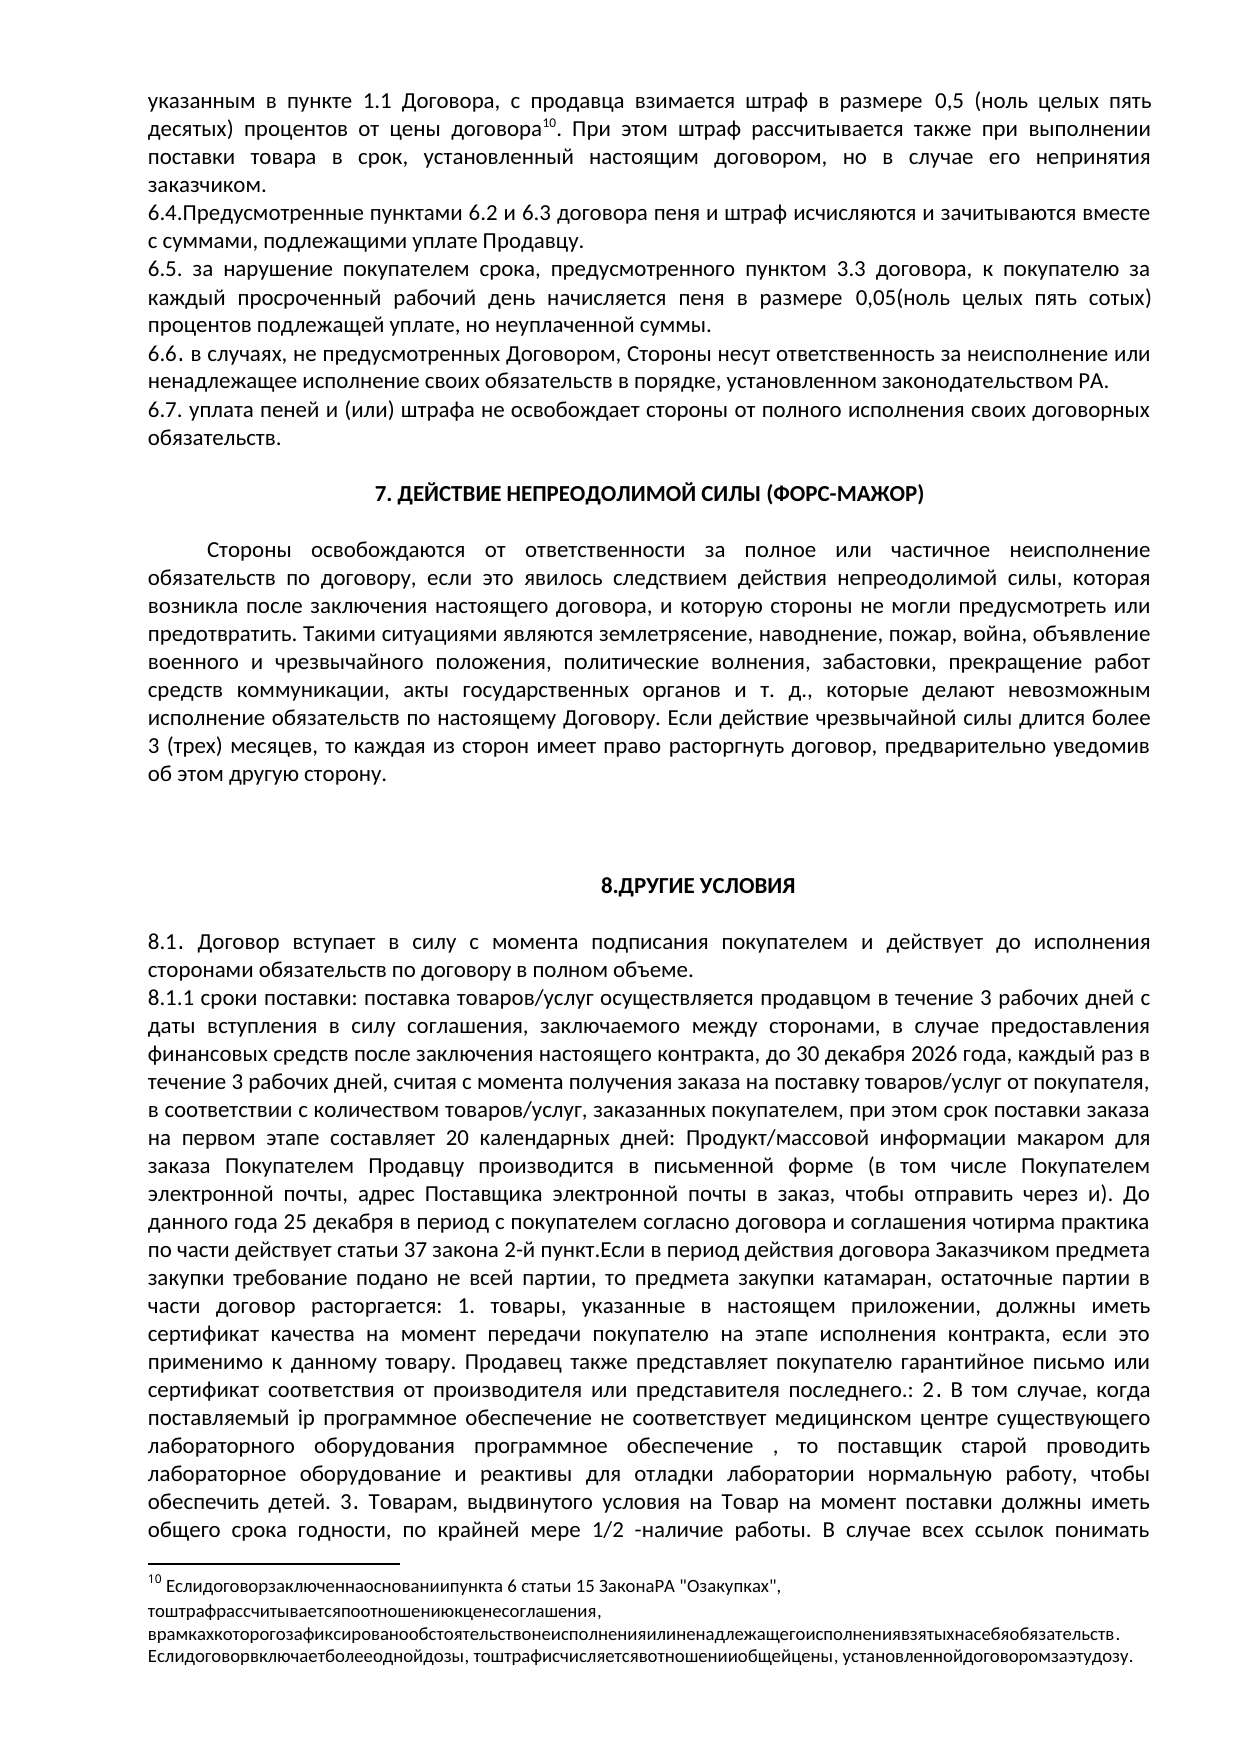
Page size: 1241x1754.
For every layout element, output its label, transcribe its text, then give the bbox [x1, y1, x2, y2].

text 6.7. уплата пеней и (или) штрафа не освобождает стороны от полного исполнения своих договорных обязательств. [148, 395, 1152, 451]
text 8.ДРУГИЕ УСЛОВИЯ [244, 871, 1152, 899]
text 8.1․ Договор вступает в силу с момента подписания покупателем и действует до исполнения сторонами обязательств по договору в полном объеме. [148, 927, 1152, 983]
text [148, 983, 1152, 1543]
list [148, 86, 1152, 198]
text Стороны освобождаются от ответственности за полное или частичное неисполнение обязательств по договору, если это явилось следствием действия непреодолимой силы, которая возникла после заключения настоящего договора, и которую стороны не могли предусмотреть или предотвратить. Такими ситуациями являются землетрясение, наводнение, пожар, война, объявление военного и чрезвычайного положения, политические волнения, забастовки, прекращение работ средств коммуникации, акты государственных органов и т. д., которые делают невозможным исполнение обязательств по настоящему Договору. Если действие чрезвычайной силы длится более 3 (трех) месяцев, то каждая из сторон имеет право расторгнуть договор, предварительно уведомив об этом другую сторону. [148, 535, 1152, 787]
list 6.5. за нарушение покупателем срока, предусмотренного пунктом 3.3 договора, к покупателю за каждый просроченный рабочий день начисляется пеня в размере 0,05(ноль целых пять сотых) процентов подлежащей уплате, но неуплаченной суммы. [148, 254, 1152, 339]
list 6.6․ в случаях, не предусмотренных Договором, Стороны несут ответственность за неисполнение или ненадлежащее исполнение своих обязательств в порядке, установленном законодательством РА. [148, 339, 1152, 395]
text 7. ДЕЙСТВИЕ НЕПРЕОДОЛИМОЙ СИЛЫ (ФОРС-МАЖОР) [148, 479, 1152, 507]
text 6.4.Предусмотренные пунктами 6.2 и 6.3 договора пеня и штраф исчисляются и зачитываются вместе с суммами, подлежащими уплате Продавцу. [148, 198, 1152, 254]
